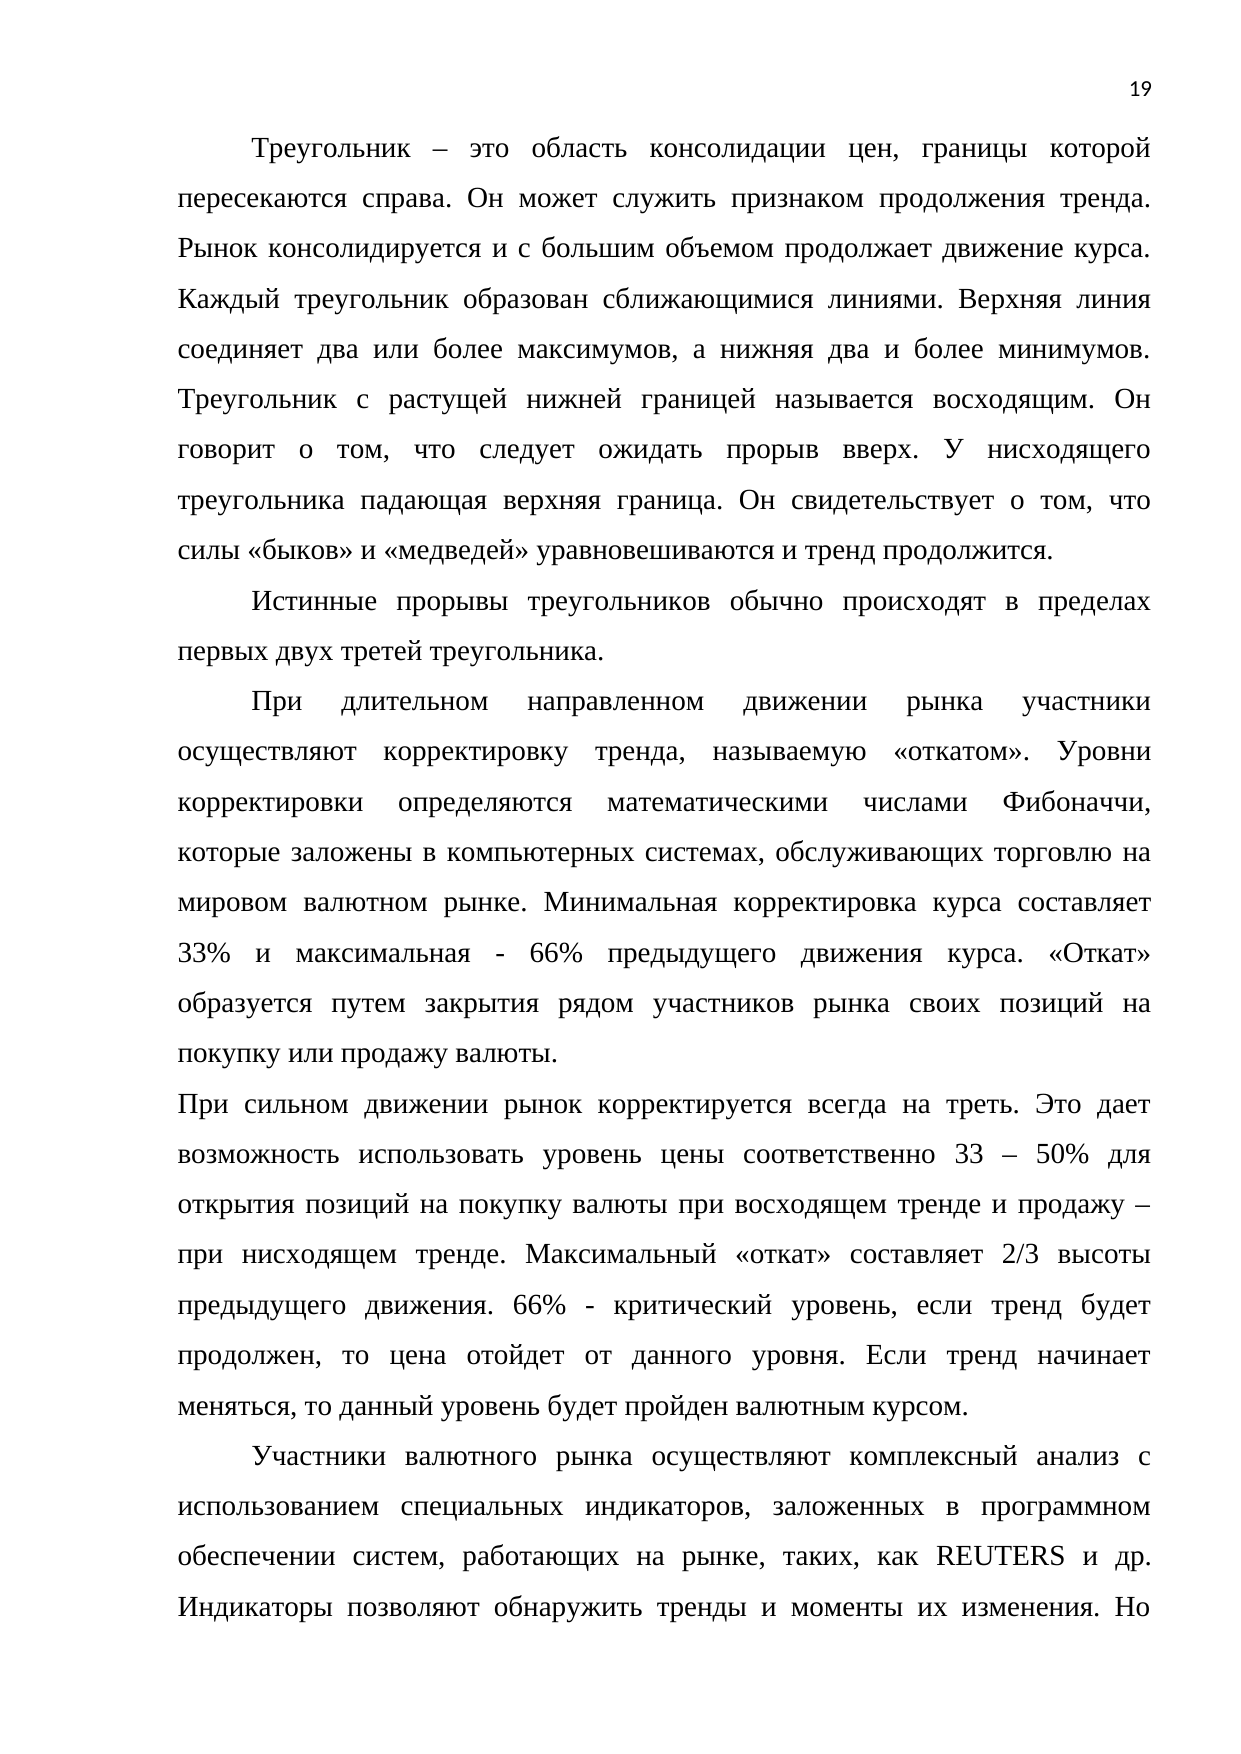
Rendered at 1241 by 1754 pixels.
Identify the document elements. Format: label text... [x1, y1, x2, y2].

text При длительном направленном движении рынка участники осуществляют корректировку тренда, называемую «откатом». Уровни корректировки определяются математическими числами Фибоначчи, которые заложены в компьютерных системах, обслуживающих торговлю на мировом валютном рынке. Минимальная корректировка курса составляет 33% и максимальная - 66% предыдущего движения курса. «Откат» образуется путем закрытия рядом участников рынка своих позиций на покупку или продажу валюты. [177, 683, 1152, 1069]
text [177, 1438, 1152, 1622]
text При сильном движении рынок корректируется всегда на треть. Это дает возможность использовать уровень цены соответственно 33 – 50% для открытия позиций на покупку валюты при восходящем тренде и продажу – при нисходящем тренде. Максимальный «откат» составляет 2/3 высоты предыдущего движения. 66% - критический уровень, если тренд будет продолжен, то цена отойдет от данного уровня. Если тренд начинает меняться, то данный уровень будет пройден валютным курсом. [177, 1086, 1152, 1421]
text Треугольник – это область консолидации цен, границы которой пересекаются справа. Он может служить признаком продолжения тренда. Рынок консолидируется и с большим объемом продолжает движение курса. Каждый треугольник образован сближающимися линиями. Верхняя линия соединяет два или более максимумов, а нижняя два и более минимумов. Треугольник с растущей нижней границей называется восходящим. Он говорит о том, что следует ожидать прорыв вверх. У нисходящего треугольника падающая верхняя граница. Он свидетельствует о том, что силы «быков» и «медведей» уравновешиваются и тренд продолжится. [177, 130, 1152, 566]
text Истинные прорывы треугольников обычно происходят в пределах первых двух третей треугольника. [177, 583, 1152, 666]
